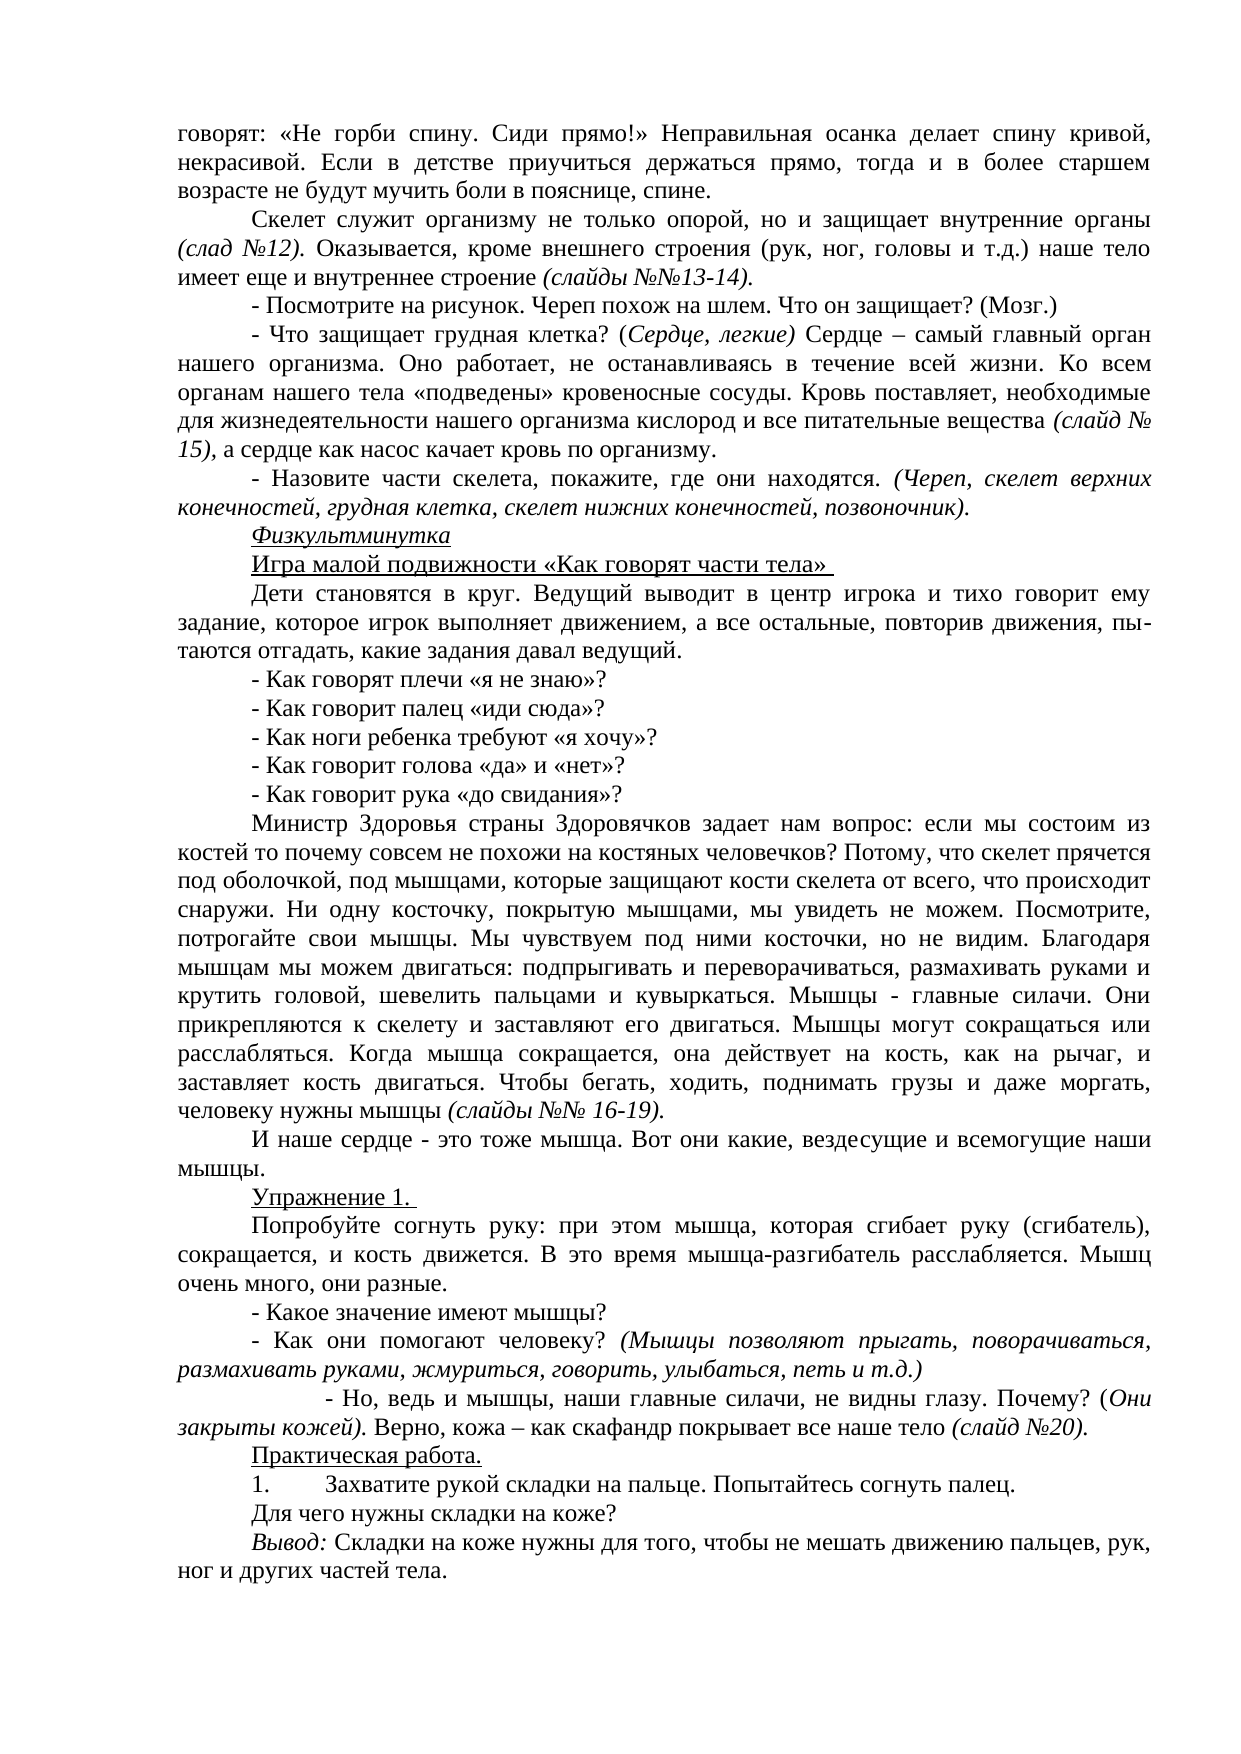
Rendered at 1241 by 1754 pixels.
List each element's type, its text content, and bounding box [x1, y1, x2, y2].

list Захватите рукой складки на пальце. Попытайтесь согнуть палец. [177, 1469, 1152, 1498]
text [177, 118, 1152, 204]
text - Как они помогают человеку? (Мышцы позволяют прыгать, поворачиваться, размахивать руками, жмуриться, говорить, улыбаться, петь и т.д.) [177, 1326, 1152, 1383]
text - Посмотрите на рисунок. Череп похож на шлем. Что он защищает? (Мозг.) [177, 291, 1152, 319]
text И наше сердце - это тоже мышца. Вот они какие, вездесущие и всемогущие наши мышцы. [177, 1124, 1152, 1182]
text Игра малой подвижности «Как говорят части тела» [177, 549, 1152, 578]
text Практическая работа. [177, 1441, 1152, 1469]
text - Какое значение имеют мышцы? [177, 1297, 1152, 1326]
text - Как говорит палец «иди сюда»? [177, 693, 1152, 722]
text - Как говорит рука «до свидания»? [177, 779, 1152, 808]
text Попробуйте согнуть руку: при этом мышца, которая сгибает руку (сгибатель), сокращается, и кость движется. В это время мышца-разгибатель расслабляется. Мышц очень много, они разные. [177, 1211, 1152, 1297]
text Дети становятся в круг. Ведущий выводит в центр игрока и тихо говорит ему задание, которое игрок выполняет движением, а все остальные, повторив движения, пытаются отгадать, какие задания давал ведущий. [177, 578, 1152, 664]
text - Как говорят плечи «я не знаю»? [177, 664, 1152, 693]
text - Но, ведь и мышцы, наши главные силачи, не видны глазу. Почему? (Они закрыты кожей). Верно, кожа – как скафандр покрывает все наше тело (слайд №20). [177, 1383, 1152, 1441]
text - Как говорит голова «да» и «нет»? [177, 751, 1152, 779]
text Скелет служит организму не только опорой, но и защищает внутренние органы (слад №12). Оказывается, кроме внешнего строения (рук, ног, головы и т.д.) наше тело имеет еще и внутреннее строение (слайды №№13-14). [177, 204, 1152, 291]
text Упражнение 1. [177, 1182, 1152, 1211]
text - Как ноги ребенка требуют «я хочу»? [177, 722, 1152, 751]
text Вывод: Складки на коже нужны для того, чтобы не мешать движению пальцев, рук, ног и других частей тела. [177, 1527, 1152, 1584]
text Министр Здоровья страны Здоровячков задает нам вопрос: если мы состоим из костей то почему совсем не похожи на костяных человечков? Потому, что скелет прячется под оболочкой, под мышцами, которые защищают кости скелета от всего, что происходит снаружи. Ни одну косточку, покрытую мышцами, мы увидеть не можем. Посмотрите, потрогайте свои мышцы. Мы чувствуем под ними косточки, но не видим. Благодаря мышцам мы можем двигаться: подпрыгивать и переворачиваться, размахивать руками и крутить головой, шевелить пальцами и кувыркаться. Мышцы - главные силачи. Они прикрепляются к скелету и заставляют его двигаться. Мышцы могут сокращаться или расслабляться. Когда мышца сокращается, она действует на кость, как на рычаг, и заставляет кость двигаться. Чтобы бегать, ходить, поднимать грузы и даже моргать, человеку нужны мышцы (слайды №№ 16-19). [177, 808, 1152, 1124]
text Для чего нужны складки на коже? [177, 1498, 1152, 1527]
text - Что защищает грудная клетка? (Сердце, легкие) Сердце – самый главный орган нашего организма. Оно работает, не останавливаясь в течение всей жизни. Ко всем органам нашего тела «подведены» кровеносные сосуды. Кровь поставляет, необходимые для жизнедеятельности нашего организма кислород и все питательные вещества (слайд № 15), а сердце как насос качает кровь по организму. [177, 319, 1152, 463]
text - Назовите части скелета, покажите, где они находятся. (Череп, скелет верхних конечностей, грудная клетка, скелет нижних конечностей, позвоночник). [177, 463, 1152, 521]
text Физкультминутка [177, 521, 1152, 549]
